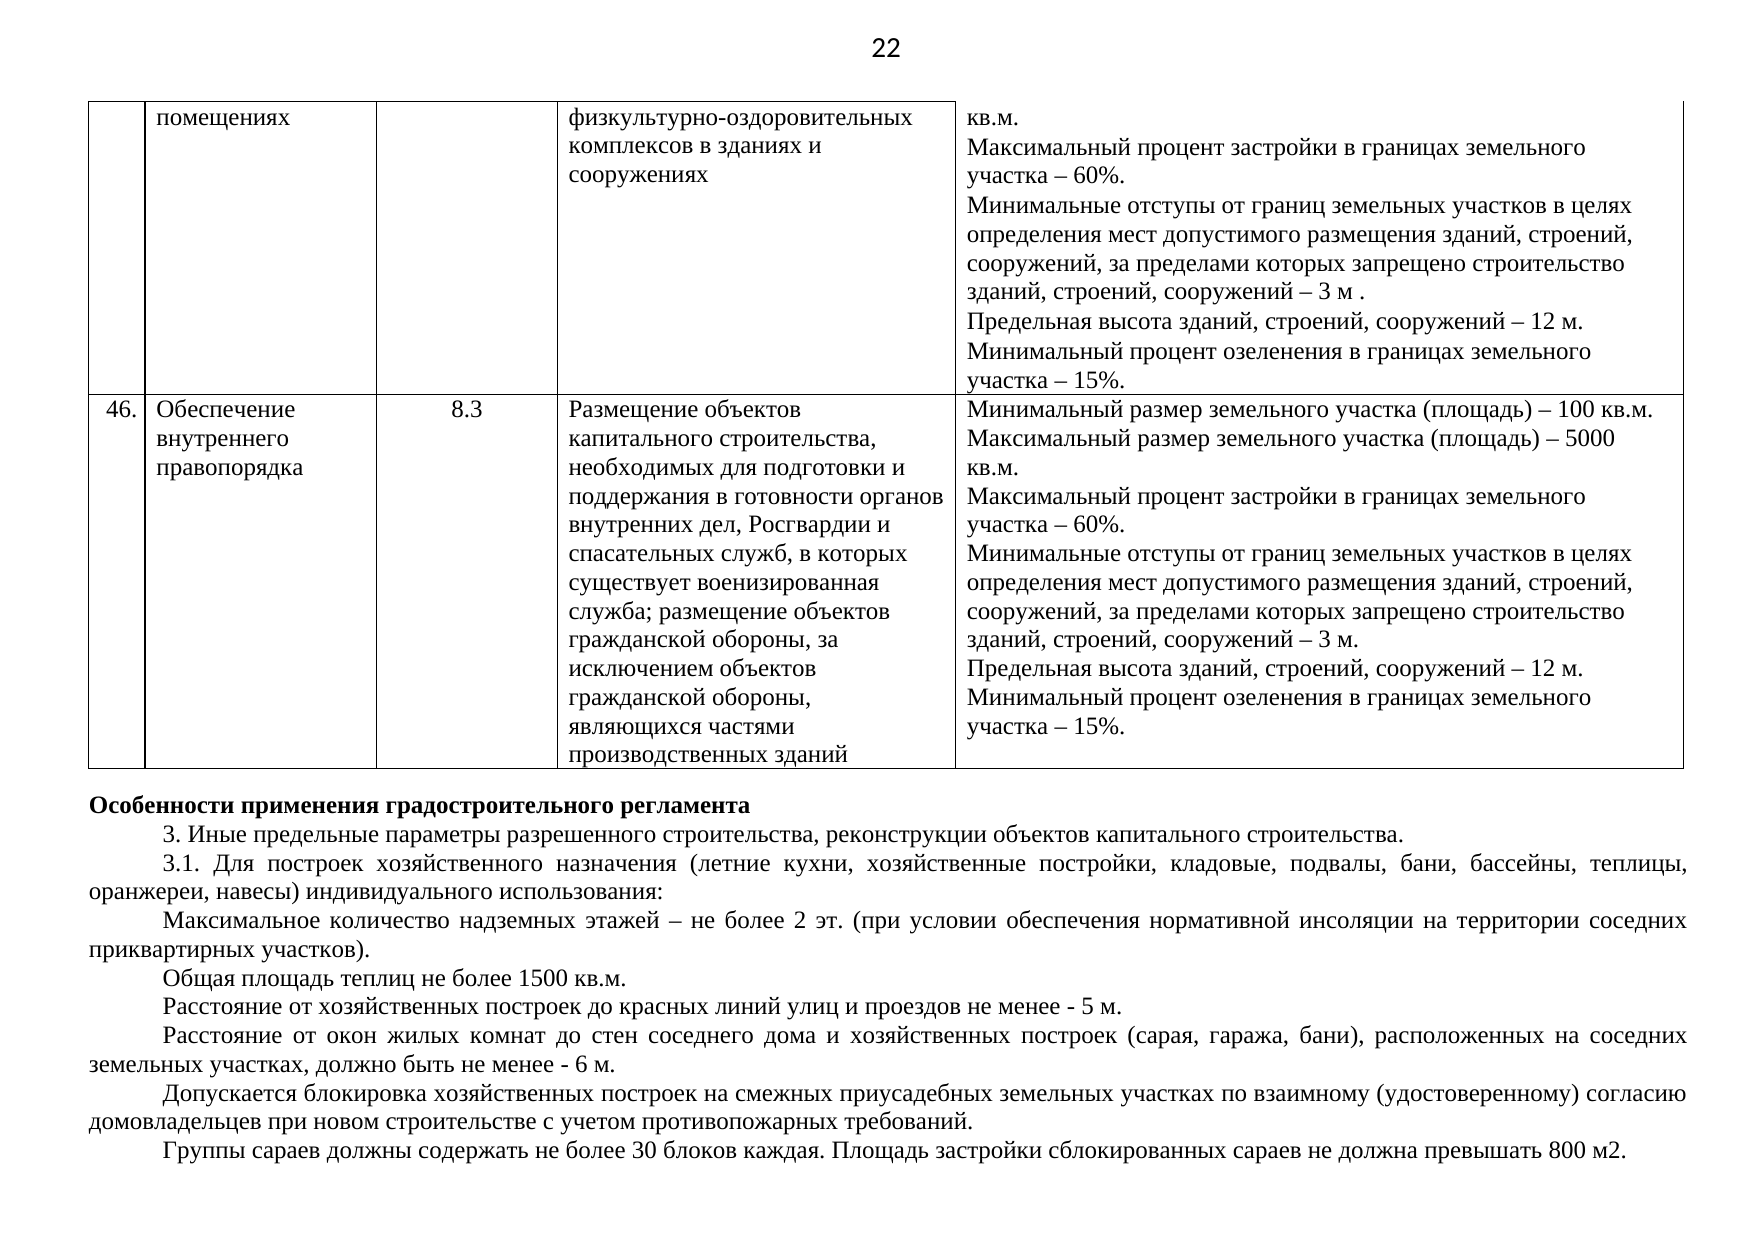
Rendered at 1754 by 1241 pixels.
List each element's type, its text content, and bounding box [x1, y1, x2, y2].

table_cell Максимальный процент застройки в границах земельного участка – 60%. [956, 131, 1683, 189]
text Общая площадь теплиц не более 1500 кв.м. [89, 963, 1689, 991]
text Группы сараев должны содержать не более 30 блоков каждая. Площадь застройки сблокированных сараев не должна превышать 800 м2. [89, 1135, 1689, 1164]
table_cell Обеспечение внутреннего правопорядка [146, 395, 376, 768]
table_cell [89, 395, 144, 768]
table_cell Предельная высота зданий, строений, сооружений – 12 м. [956, 305, 1683, 335]
text Расстояние от окон жилых комнат до стен соседнего дома и хозяйственных построек (сарая, гаража, бани), расположенных на соседних земельных участках, должно быть не менее - 6 м. [89, 1020, 1689, 1078]
text Максимальное количество надземных этажей – не более 2 эт. (при условии обеспечения нормативной инсоляции на территории соседних приквартирных участков). [89, 905, 1689, 963]
text Расстояние от хозяйственных построек до красных линий улиц и проездов не менее - 5 м. [89, 991, 1689, 1020]
table_cell Размещение объектов капитального строительства, необходимых для подготовки и поддержания в готовности органов внутренних дел, Росгвардии и спасательных служб, в которых существует военизированная служба; размещение объектов гражданской обороны, за исключением объектов гражданской обороны, являющихся частями производственных зданий [558, 395, 955, 768]
table_cell 8.3 [377, 395, 557, 768]
text 3. Иные предельные параметры разрешенного строительства, реконструкции объектов капитального строительства. [89, 819, 1689, 848]
text Особенности применения градостроительного регламента [89, 790, 1683, 819]
text 3.1. Для построек хозяйственного назначения (летние кухни, хозяйственные постройки, кладовые, подвалы, бани, бассейны, теплицы, оранжереи, навесы) индивидуального использования: [89, 848, 1689, 905]
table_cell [956, 101, 1683, 131]
table_cell Минимальный размер земельного участка (площадь) – 100 кв.м. Максимальный размер земельного участка (площадь) – 5000 кв.м. Максимальный процент застройки в границах земельного участка – 60%. Минимальные отступы от границ земельных участков в целях определения мест допустимого размещения зданий, строений, сооружений, за пределами которых запрещено строительство зданий, строений, сооружений – 3 м. Предельная высота зданий, строений, сооружений – 12 м. Минимальный процент озеленения в границах земельного участка – 15%. [956, 395, 1683, 768]
text Допускается блокировка хозяйственных построек на смежных приусадебных земельных участках по взаимному (удостоверенному) согласию домовладельцев при новом строительстве с учетом противопожарных требований. [89, 1078, 1689, 1135]
table_cell Минимальный процент озеленения в границах земельного участка – 15%. [956, 335, 1683, 393]
